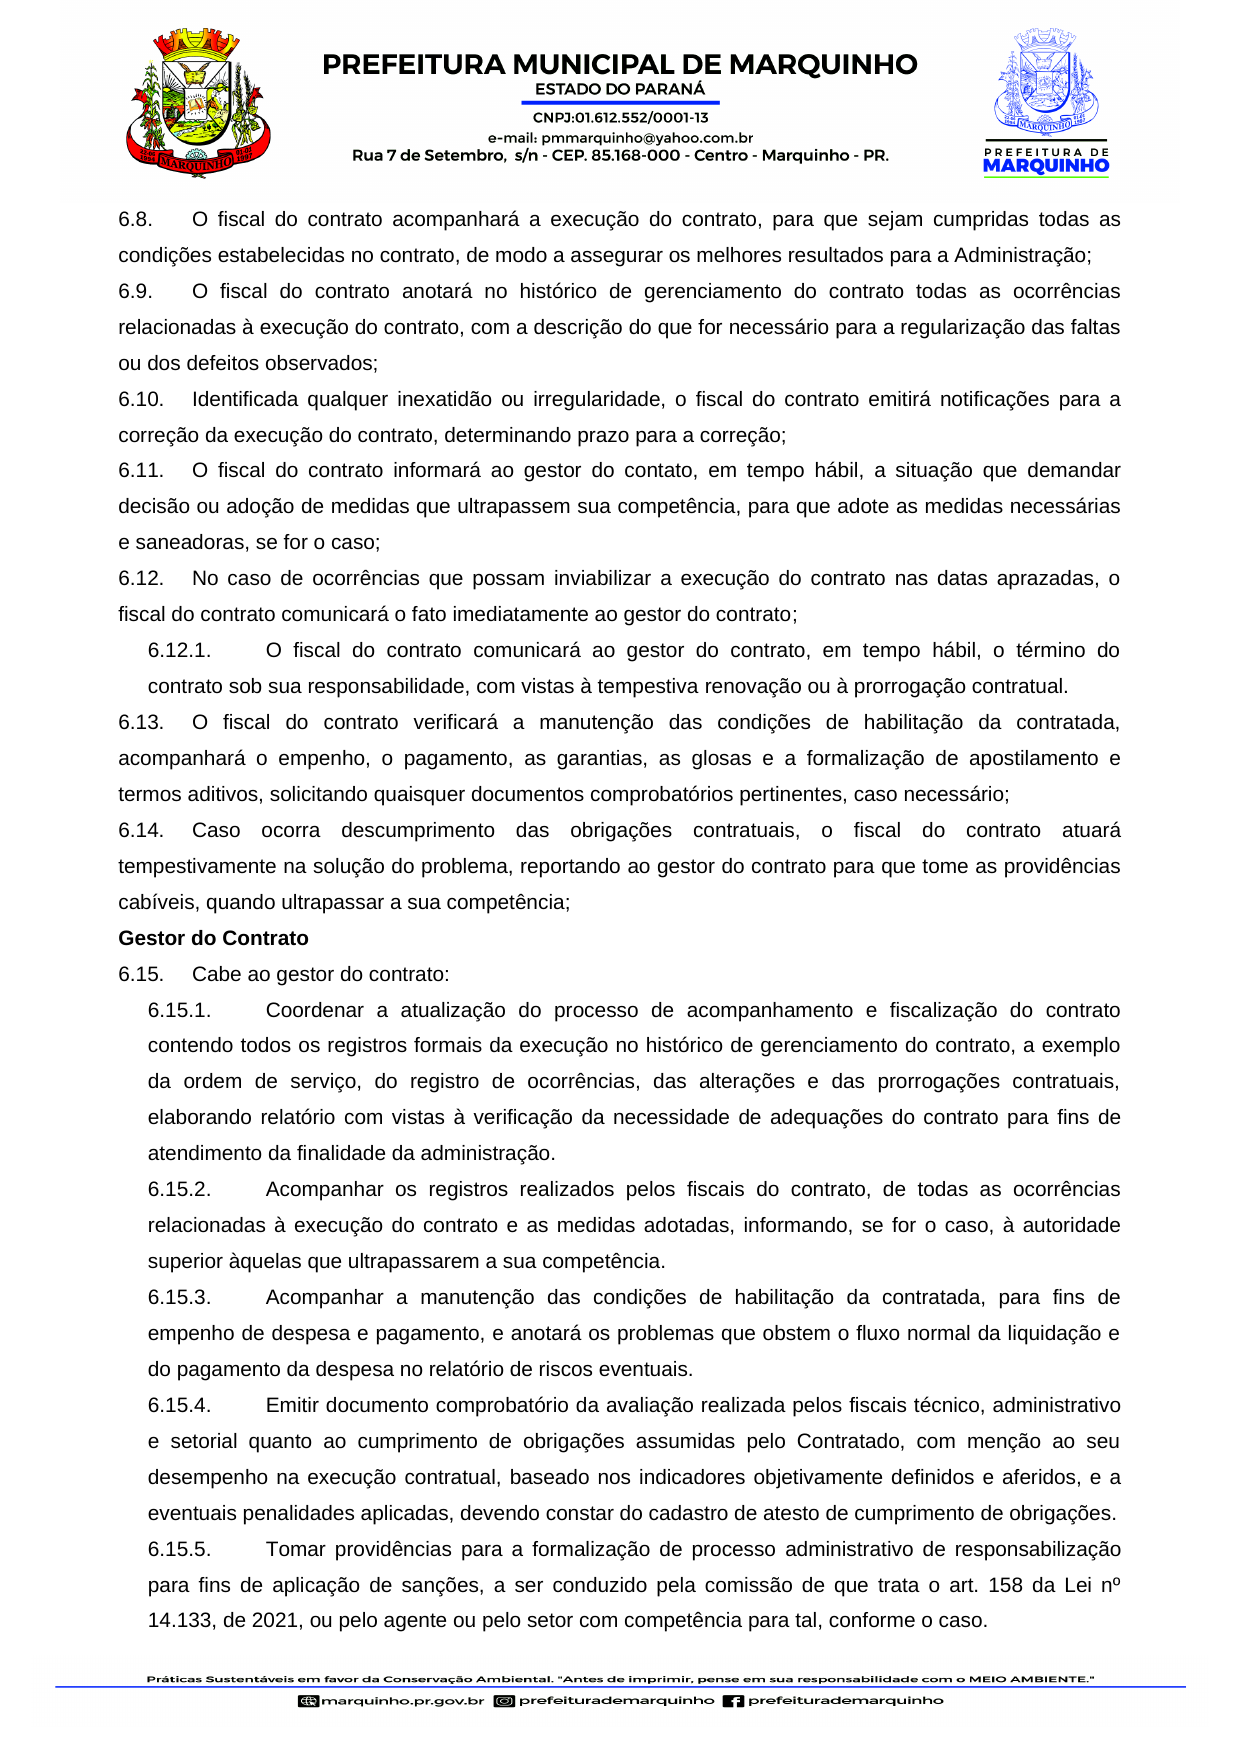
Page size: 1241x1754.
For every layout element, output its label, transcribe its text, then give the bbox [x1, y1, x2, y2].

text Emitir documento comprobatório da avaliação realizada pelos fiscais técnico, administrativo e setorial quanto ao cumprimento de obrigações assumidas pelo Contratado, com menção ao seu desempenho na execução contratual, baseado nos indicadores objetivamente definidos e aferidos, e a eventuais penalidades aplicadas, devendo constar do cadastro de atesto de cumprimento de obrigações. [148, 1393, 1122, 1524]
text Caso ocorra descumprimento das obrigações contratuais, o fiscal do contrato atuará tempestivamente na solução do problema, reportando ao gestor do contrato para que tome as providências cabíveis, quando ultrapassar a sua competência; [118, 818, 1122, 913]
text Tomar providências para a formalização de processo administrativo de responsabilização para fins de aplicação de sanções, a ser conduzido pela comissão de que trata o art. 158 da Lei nº 14.133, de 2021, ou pelo agente ou pelo setor com competência para tal, conforme o caso. [148, 1536, 1122, 1632]
text Identificada qualquer inexatidão ou irregularidade, o fiscal do contrato emitirá notificações para a correção da execução do contrato, determinando prazo para a correção; [118, 386, 1122, 446]
text Acompanhar os registros realizados pelos fiscais do contrato, de todas as ocorrências relacionadas à execução do contrato e as medidas adotadas, informando, se for o caso, à autoridade superior àquelas que ultrapassarem a sua competência. [148, 1177, 1122, 1273]
picture [60, 0, 1181, 203]
text Coordenar a atualização do processo de acompanhamento e fiscalização do contrato contendo todos os registros formais da execução no histórico de gerenciamento do contrato, a exemplo da ordem de serviço, do registro de ocorrências, das alterações e das prorrogações contratuais, elaborando relatório com vistas à verificação da necessidade de adequações do contrato para fins de atendimento da finalidade da administração. [148, 997, 1122, 1165]
text O fiscal do contrato informará ao gestor do contato, em tempo hábil, a situação que demandar decisão ou adoção de medidas que ultrapassem sua competência, para que adote as medidas necessárias e saneadoras, se for o caso; [118, 458, 1122, 554]
text Cabe ao gestor do contrato: [118, 961, 1122, 985]
text O fiscal do contrato acompanhará a execução do contrato, para que sejam cumpridas todas as condições estabelecidas no contrato, de modo a assegurar os melhores resultados para a Administração; [118, 207, 1122, 267]
text Acompanhar a manutenção das condições de habilitação da contratada, para fins de empenho de despesa e pagamento, e anotará os problemas que obstem o fluxo normal da liquidação e do pagamento da despesa no relatório de riscos eventuais. [148, 1285, 1122, 1381]
text No caso de ocorrências que possam inviabilizar a execução do contrato nas datas aprazadas, o fiscal do contrato comunicará o fato imediatamente ao gestor do contrato; [118, 566, 1122, 626]
text O fiscal do contrato anotará no histórico de gerenciamento do contrato todas as ocorrências relacionadas à execução do contrato, com a descrição do que for necessário para a regularização das faltas ou dos defeitos observados; [118, 279, 1122, 374]
picture [31, 1655, 1210, 1727]
text Gestor do Contrato [118, 926, 1122, 949]
text O fiscal do contrato comunicará ao gestor do contrato, em tempo hábil, o término do contrato sob sua responsabilidade, com vistas à tempestiva renovação ou à prorrogação contratual. [148, 638, 1122, 698]
text O fiscal do contrato verificará a manutenção das condições de habilitação da contratada, acompanhará o empenho, o pagamento, as garantias, as glosas e a formalização de apostilamento e termos aditivos, solicitando quaisquer documentos comprobatórios pertinentes, caso necessário; [118, 710, 1122, 806]
